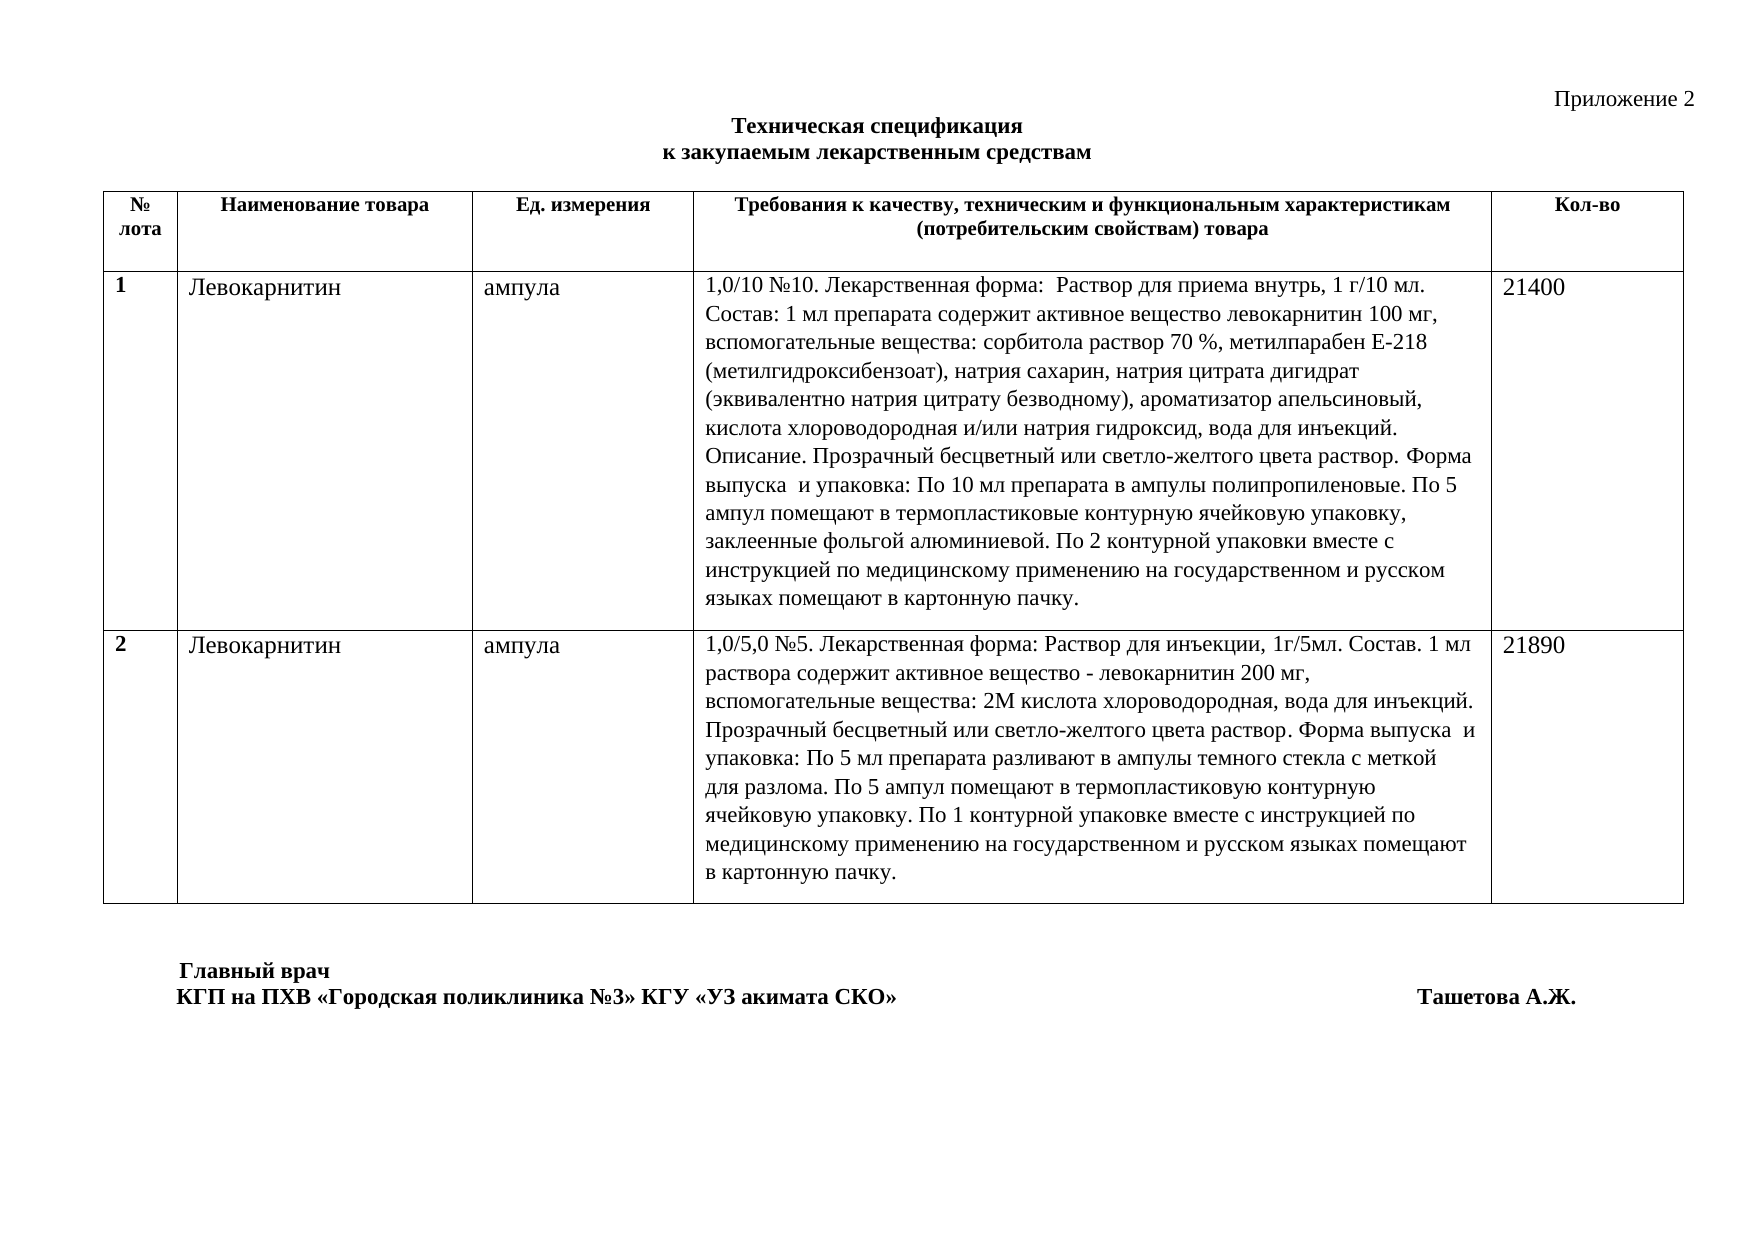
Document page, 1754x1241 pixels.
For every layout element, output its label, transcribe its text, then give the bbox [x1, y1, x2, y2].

text Главный врач [59, 957, 1695, 983]
text Приложение 2 [59, 85, 1695, 112]
table_cell 1 [104, 272, 177, 629]
table_header Требования к качеству, техническим и функциональным характеристикам (потребительским свойствам) товара [694, 192, 1491, 271]
table_header Ед. измерения [473, 192, 693, 271]
table_header Наименование товара [178, 192, 472, 271]
table_header Кол-во [1492, 192, 1683, 271]
text к закупаемым лекарственным средствам [59, 138, 1695, 164]
table_cell ампула [473, 272, 693, 629]
table_cell Левокарнитин [178, 631, 472, 903]
table_cell 21890 [1492, 631, 1683, 903]
table_cell 21400 [1492, 272, 1683, 629]
table_cell 1,0/10 №10. Лекарственная форма: Раствор для приема внутрь, 1 г/10 мл. Состав: 1 мл препарата содержит активное вещество левокарнитин 100 мг, вспомогательные вещества: сорбитола раствор 70 %, метилпарабен Е-218 (метилгидроксибензоат), натрия сахарин, натрия цитрата дигидрат (эквивалентно натрия цитрату безводному), ароматизатор апельсиновый, кислота хлороводородная и/или натрия гидроксид, вода для инъекций. Описание. Прозрачный бесцветный или светло-желтого цвета раствор. Форма выпуска и упаковка: По 10 мл препарата в ампулы полипропиленовые. По 5 ампул помещают в термопластиковые контурную ячейковую упаковку, заклеенные фольгой алюминиевой. По 2 контурной упаковки вместе с инструкцией по медицинскому применению на государственном и русском языках помещают в картонную пачку. [694, 272, 1491, 629]
table_cell 1,0/5,0 №5. Лекарственная форма: Раствор для инъекции, 1г/5мл. Состав. 1 мл раствора содержит активное вещество - левокарнитин 200 мг, вспомогательные вещества: 2М кислота хлороводородная, вода для инъекций. Прозрачный бесцветный или светло-желтого цвета раствор. Форма выпуска и упаковка: По 5 мл препарата разливают в ампулы темного стекла с меткой для разлома. По 5 ампул помещают в термопластиковую контурную ячейковую упаковку. По 1 контурной упаковке вместе с инструкцией по медицинскому применению на государственном и русском языках помещают в картонную пачку. [694, 631, 1491, 903]
text Техническая спецификация [59, 112, 1695, 138]
table_cell Левокарнитин [178, 272, 472, 629]
text КГП на ПХВ «Городская поликлиника №3» КГУ «УЗ акимата СКО» Ташетова А.Ж. [59, 983, 1695, 1009]
table_cell 2 [104, 631, 177, 903]
table_header № лота [104, 192, 177, 271]
table_cell ампула [473, 631, 693, 903]
